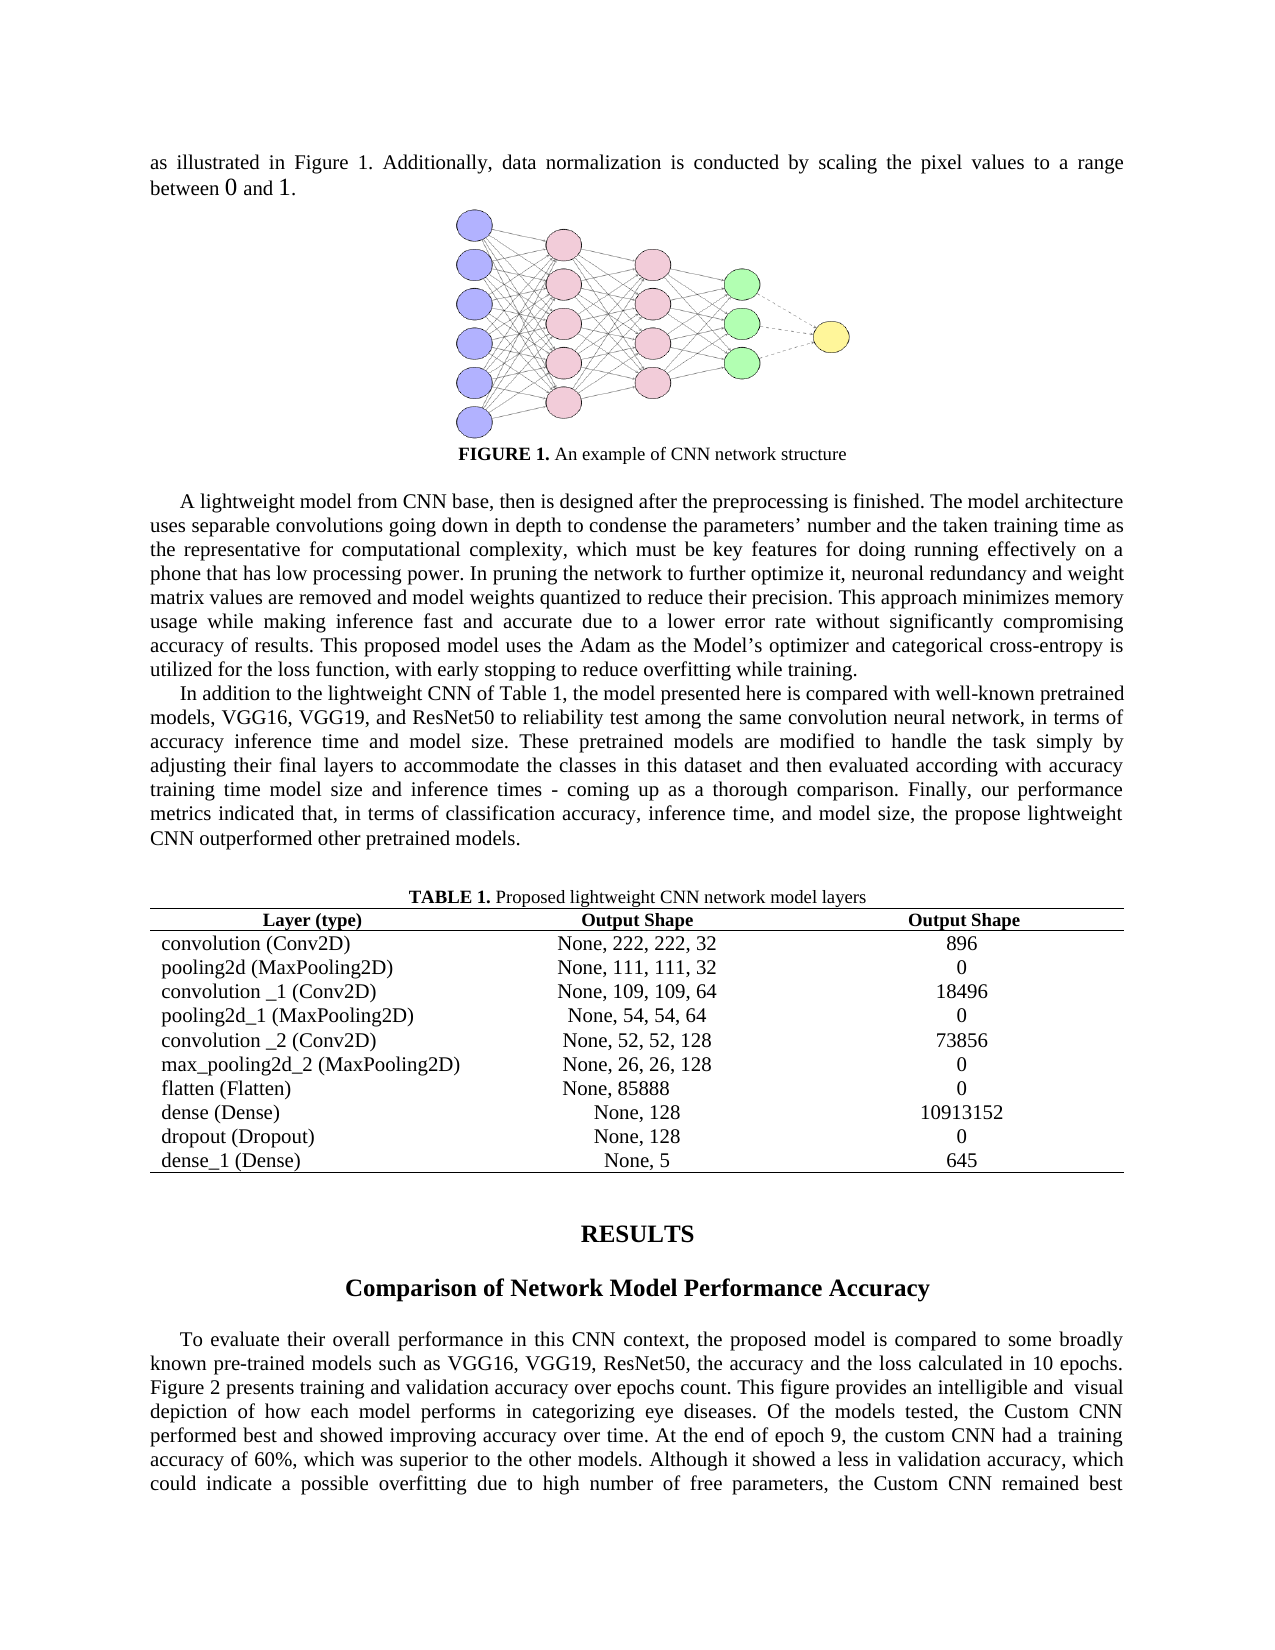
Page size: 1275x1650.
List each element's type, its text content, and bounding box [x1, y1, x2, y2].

table_cell dropout (Dropout) [150, 1124, 474, 1148]
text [150, 1327, 1125, 1495]
table_cell pooling2d_1 (MaxPooling2D) [150, 1004, 474, 1027]
text In addition to the lightweight CNN of Table 1, the model presented here is compared with well-known pretrained models, VGG16, VGG19, and ResNet50 to reliability test among the same convolution neural network, in terms of accuracy inference time and model size. These pretrained models are modified to handle the task simply by adjusting their final layers to accommodate the classes in this dataset and then evaluated according with accuracy training time model size and inference times - coming up as a thorough comparison. Finally, our performance metrics indicated that, in terms of classification accuracy, inference time, and model size, the propose lightweight CNN outperformed other pretrained models. [150, 681, 1125, 849]
table_cell 0 [799, 1076, 1124, 1100]
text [150, 150, 1125, 202]
table_cell convolution _1 (Conv2D) [150, 979, 474, 1003]
text FIGURE 1. An example of CNN network structure [150, 443, 1125, 464]
table_cell 18496 [799, 979, 1124, 1003]
table_cell dense (Dense) [150, 1100, 474, 1124]
table_cell convolution (Conv2D) [150, 931, 474, 955]
subtitle RESULTS [150, 1219, 1125, 1248]
table_cell 896 [799, 931, 1124, 955]
table_cell max_pooling2d_2 (MaxPooling2D) [150, 1052, 474, 1076]
table_cell 0 [799, 955, 1124, 979]
table_cell None, 128 [475, 1100, 799, 1124]
table_cell flatten (Flatten) [150, 1076, 474, 1100]
table_cell None, 222, 222, 32 [475, 931, 799, 955]
table_cell 645 [799, 1148, 1124, 1172]
table_cell dense_1 (Dense) [150, 1148, 474, 1172]
table_cell None, 111, 111, 32 [475, 955, 799, 979]
table_header Layer (type) [150, 909, 474, 930]
table_cell 0 [799, 1124, 1124, 1148]
table_cell 73856 [799, 1028, 1124, 1052]
subtitle Comparison of Network Model Performance Accuracy [150, 1273, 1125, 1302]
table_cell 0 [799, 1004, 1124, 1027]
table_cell 10913152 [799, 1100, 1124, 1124]
text TABLE 1. Proposed lightweight CNN network model layers [150, 886, 1125, 908]
picture [439, 201, 866, 443]
table_cell None, 85888 [475, 1076, 799, 1100]
table_header Output Shape [799, 909, 1124, 930]
table_cell convolution _2 (Conv2D) [150, 1028, 474, 1052]
table_cell None, 54, 54, 64 [475, 1004, 799, 1027]
table_cell None, 52, 52, 128 [475, 1028, 799, 1052]
table_cell pooling2d (MaxPooling2D) [150, 955, 474, 979]
table_cell None, 5 [475, 1148, 799, 1172]
table_cell 0 [799, 1052, 1124, 1076]
table_header Output Shape [475, 909, 799, 930]
table_cell None, 128 [475, 1124, 799, 1148]
table_cell None, 26, 26, 128 [475, 1052, 799, 1076]
table_cell None, 109, 109, 64 [475, 979, 799, 1003]
text A lightweight model from CNN base, then is designed after the preprocessing is finished. The model architecture uses separable convolutions going down in depth to condense the parameters’ number and the taken training time as the representative for computational complexity, which must be key features for doing running effectively on a phone that has low processing power. In pruning the network to further optimize it, neuronal redundancy and weight matrix values are removed and model weights quantized to reduce their precision. This approach minimizes memory usage while making inference fast and accurate due to a lower error rate without significantly compromising accuracy of results. This proposed model uses the Adam as the Model’s optimizer and categorical cross-entropy is utilized for the loss function, with early stopping to reduce overfitting while training. [150, 488, 1125, 681]
